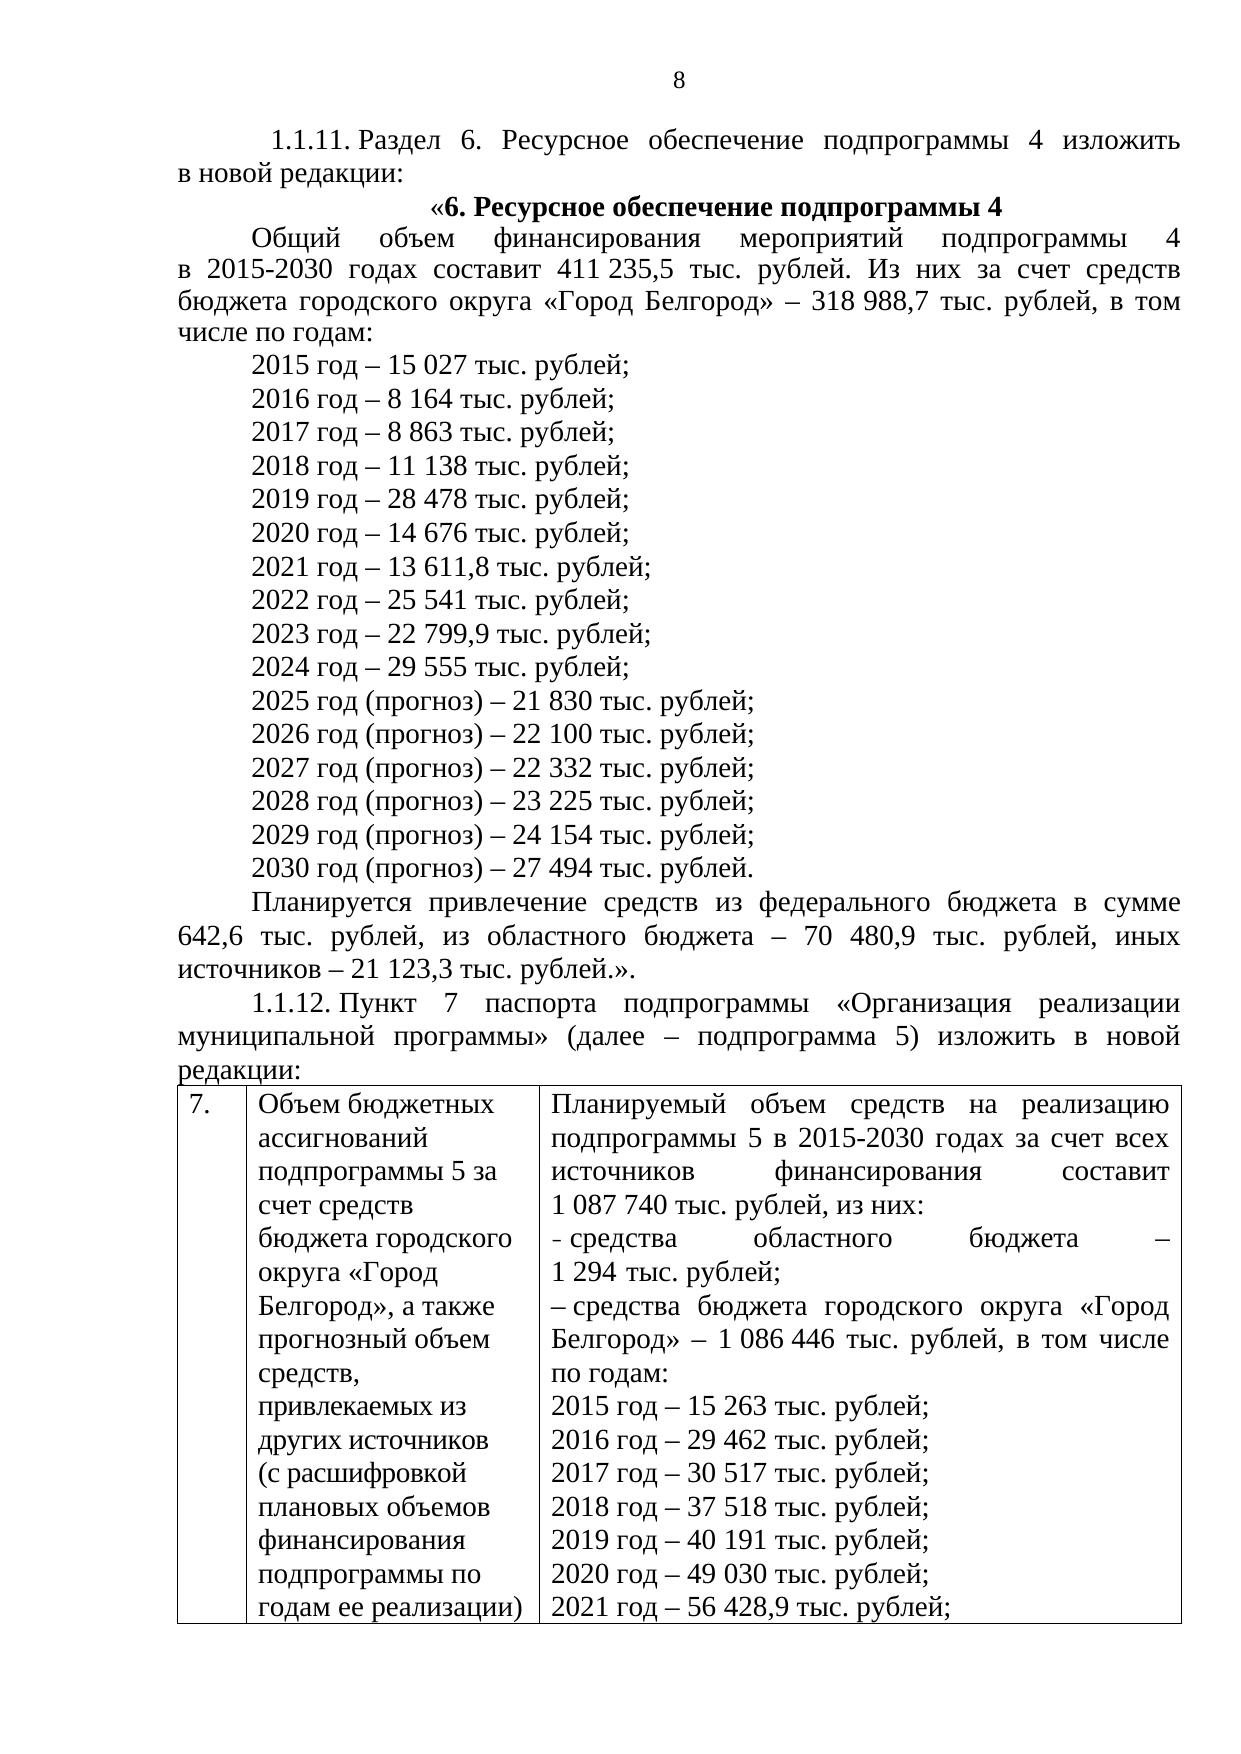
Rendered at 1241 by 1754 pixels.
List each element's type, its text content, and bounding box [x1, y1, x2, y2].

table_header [540, 1086, 1181, 1623]
text Общий объем финансирования мероприятий подпрограммы 4 в 2015-2030 годах составит 411 235,5 тыс. рублей. Из них за счет средств бюджета городского округа «Город Белгород» – 318 988,7 тыс. рублей, в том числе по годам: [177, 222, 1181, 347]
text 2027 год (прогноз) – 22 332 тыс. рублей; [177, 750, 1181, 783]
text 2024 год – 29 555 тыс. рублей; [177, 649, 1181, 683]
text 2028 год (прогноз) – 23 225 тыс. рублей; [177, 783, 1181, 817]
text 2026 год (прогноз) – 22 100 тыс. рублей; [177, 716, 1181, 750]
text 2023 год – 22 799,9 тыс. рублей; [177, 616, 1181, 649]
text 2030 год (прогноз) – 27 494 тыс. рублей. [177, 851, 1181, 884]
text 2019 год – 28 478 тыс. рублей; [177, 482, 1181, 515]
table_header 7. [178, 1086, 246, 1623]
text 2018 год – 11 138 тыс. рублей; [177, 448, 1181, 482]
text 2025 год (прогноз) – 21 830 тыс. рублей; [177, 683, 1181, 716]
text «6. Ресурсное обеспечение подпрограммы 4 [177, 189, 1181, 222]
text 2016 год – 8 164 тыс. рублей; [177, 381, 1181, 414]
text 2015 год – 15 027 тыс. рублей; [177, 347, 1181, 381]
text 1.1.12. Пункт 7 паспорта подпрограммы «Организация реализации муниципальной программы» (далее – подпрограмма 5) изложить в новой редакции: [177, 985, 1181, 1085]
text 2017 год – 8 863 тыс. рублей; [177, 414, 1122, 448]
text 2029 год (прогноз) – 24 154 тыс. рублей; [177, 817, 1181, 851]
text 2022 год – 25 541 тыс. рублей; [177, 582, 1181, 616]
text 1.1.11. Раздел 6. Ресурсное обеспечение подпрограммы 4 изложить в новой редакции: [177, 122, 1181, 189]
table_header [247, 1086, 539, 1623]
text 2020 год – 14 676 тыс. рублей; [177, 515, 1181, 549]
text Планируется привлечение средств из федерального бюджета в сумме 642,6 тыс. рублей, из областного бюджета – 70 480,9 тыс. рублей, иных источников – 21 123,3 тыс. рублей.». [177, 884, 1181, 985]
text 2021 год – 13 611,8 тыс. рублей; [177, 549, 1181, 582]
